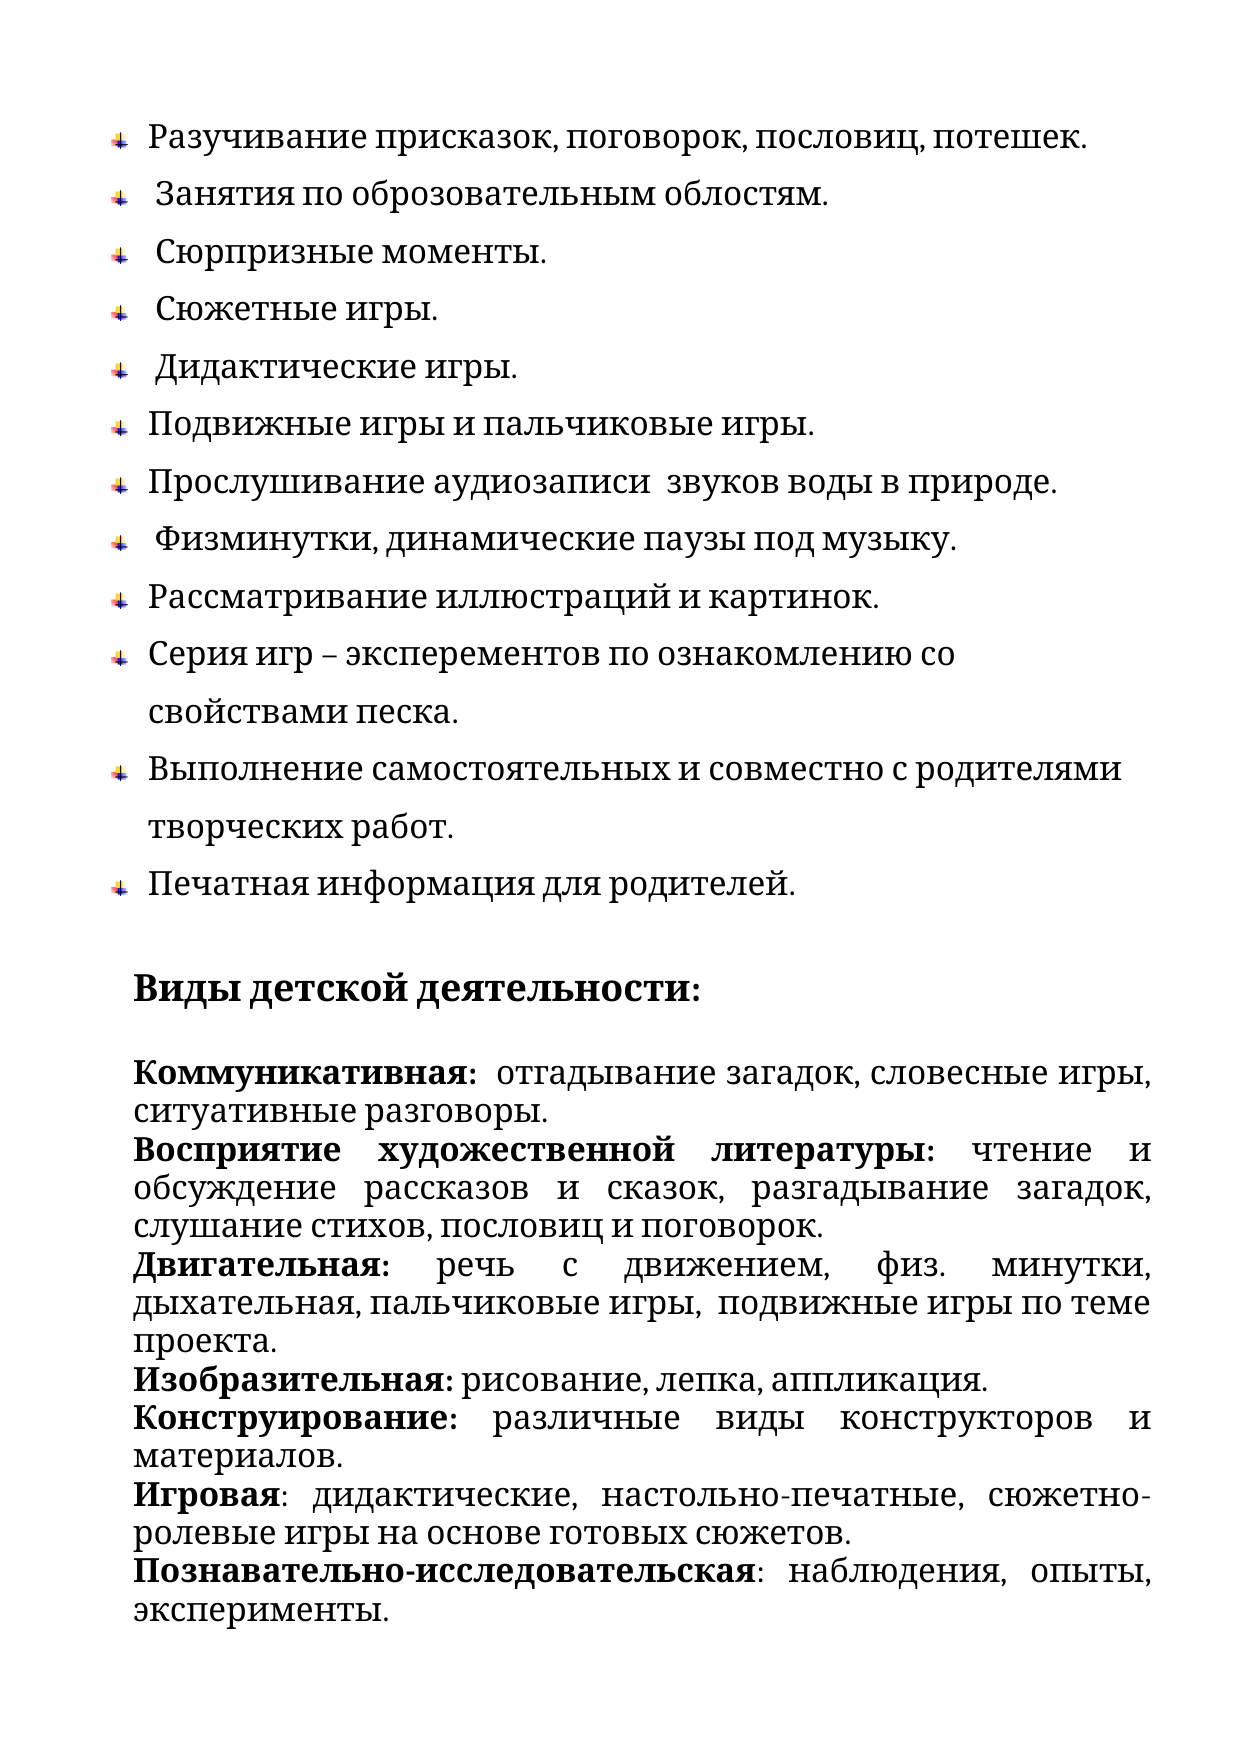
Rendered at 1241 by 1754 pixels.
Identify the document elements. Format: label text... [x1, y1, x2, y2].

list Сюжетные игры. [110, 291, 1152, 329]
text Коммуникативная: отгадывание загадок, словесные игры, ситуативные разговоры. [133, 1054, 1152, 1131]
picture [111, 476, 128, 494]
list Выполнение самостоятельных и совместно с родителями творческих работ. [110, 751, 1152, 846]
list Разучивание присказок, поговорок, пословиц, потешек. [110, 118, 1152, 156]
text Конструирование: различные виды конструкторов и материалов. [133, 1399, 1152, 1476]
list Прослушивание аудиозаписи звуков воды в природе. [110, 463, 1152, 501]
picture [111, 879, 128, 896]
picture [111, 534, 128, 551]
list Печатная информация для родителей. [110, 866, 1152, 904]
picture [111, 131, 128, 149]
text Виды детской деятельности: [133, 968, 1152, 1011]
picture [111, 189, 128, 206]
picture [111, 304, 128, 321]
list Сюрпризные моменты. [110, 233, 1152, 271]
list Рассматривание иллюстраций и картинок. [110, 578, 1152, 616]
text Изобразительная: рисование, лепка, аппликация. [133, 1361, 1152, 1399]
list Занятия по оброзовательным облостям. [110, 176, 1152, 214]
list Серия игр – эксперементов по ознакомлению со свойствами песка. [110, 636, 1152, 731]
text Познавательно-исследовательская: наблюдения, опыты, эксперименты. [133, 1553, 1152, 1629]
picture [111, 361, 128, 379]
picture [111, 591, 128, 609]
picture [111, 419, 128, 436]
list Дидактические игры. [110, 348, 1152, 386]
text Игровая: дидактические, настольно-печатные, сюжетно-ролевые игры на основе готовых сюжетов. [133, 1476, 1152, 1553]
text Восприятие художественной литературы: чтение и обсуждение рассказов и сказок, разгадывание загадок, слушание стихов, пословиц и поговорок. [133, 1131, 1152, 1246]
list Физминутки, динамические паузы под музыку. [110, 521, 1152, 559]
text Двигательная: речь с движением, физ. минутки, дыхательная, пальчиковые игры, подвижные игры по теме проекта. [133, 1246, 1152, 1361]
list Подвижные игры и пальчиковые игры. [110, 406, 1152, 444]
picture [111, 764, 128, 781]
picture [111, 246, 128, 264]
picture [111, 649, 128, 666]
